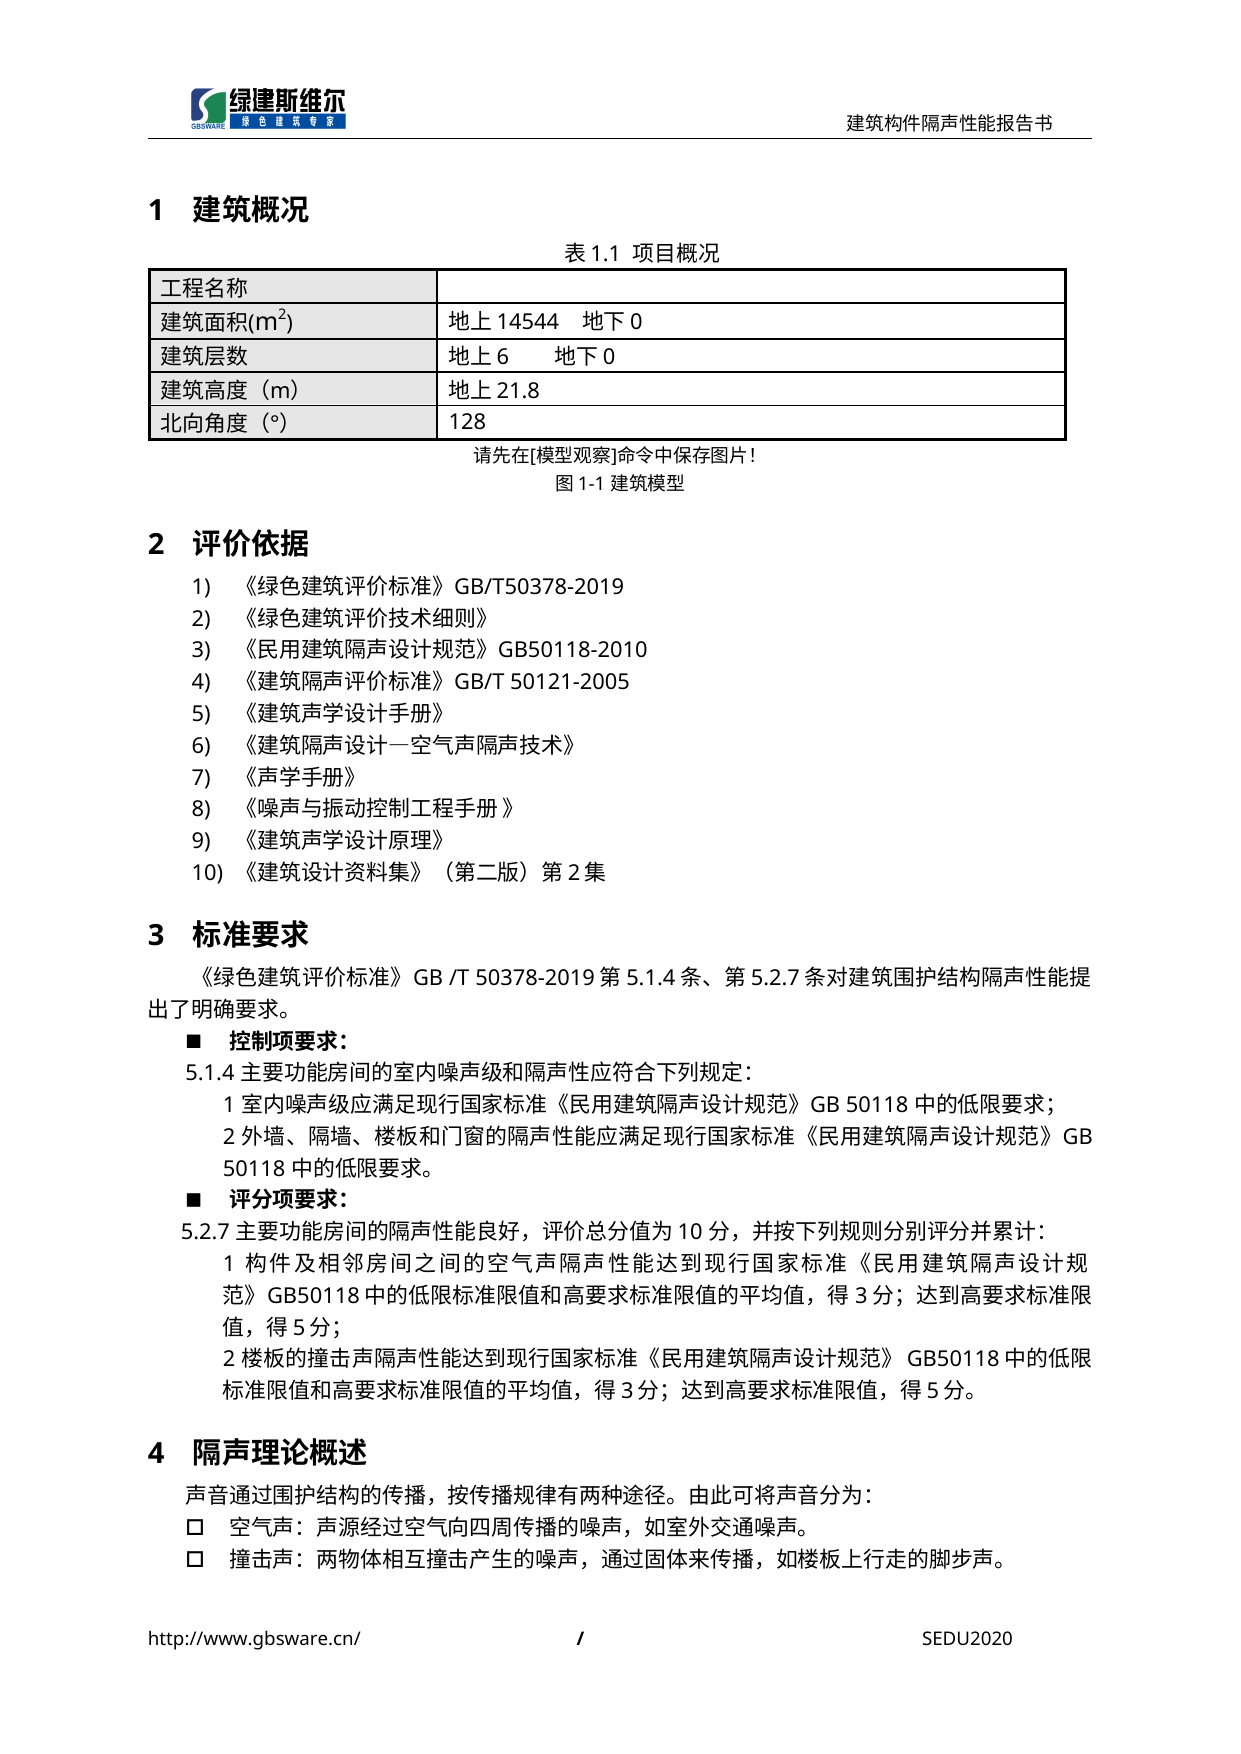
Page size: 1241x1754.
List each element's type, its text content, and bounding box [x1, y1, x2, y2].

text 1 室内噪声级应满足现行国家标准《民用建筑隔声设计规范》GB 50118 中的低限要求； [223, 1087, 1092, 1119]
list 控制项要求： [185, 1024, 1092, 1055]
text 5.2.7 主要功能房间的隔声性能良好，评价总分值为10 分，并按下列规则分别评分并累计： [148, 1214, 1092, 1246]
list 《建筑声学设计原理》 [191, 823, 1092, 855]
table_cell 地上21.8 [438, 373, 1064, 404]
list 评分项要求： [185, 1182, 1092, 1214]
subtitle 建筑概况 [148, 187, 1092, 229]
table_cell 建筑高度（m） [151, 373, 436, 404]
list 《声学手册》 [191, 759, 1092, 791]
table_cell 建筑面积(m2) [151, 304, 436, 338]
text 声音通过围护结构的传播，按传播规律有两种途径。由此可将声音分为： [185, 1478, 1092, 1510]
text 2 楼板的撞击声隔声性能达到现行国家标准《民用建筑隔声设计规范》GB50118中的低限标准限值和高要求标准限值的平均值，得3分；达到高要求标准限值，得5分。 [223, 1341, 1092, 1405]
text 表1.1 项目概况 [148, 236, 1092, 267]
list 《建筑声学设计手册》 [191, 696, 1092, 728]
text 2 外墙、隔墙、楼板和门窗的隔声性能应满足现行国家标准《民用建筑隔声设计规范》GB 50118 中的低限要求。 [223, 1119, 1092, 1182]
table_cell 128 [438, 406, 1064, 438]
text 5.1.4 主要功能房间的室内噪声级和隔声性应符合下列规定： [185, 1055, 1092, 1087]
table_header 工程名称 [151, 271, 436, 302]
list 《民用建筑隔声设计规范》GB50118-2010 [191, 632, 1092, 664]
text 1 构件及相邻房间之间的空气声隔声性能达到现行国家标准《民用建筑隔声设计规范》GB50118中的低限标准限值和高要求标准限值的平均值，得3分；达到高要求标准限值，得5分； [223, 1246, 1092, 1341]
table_cell 地上6 地下0 [438, 340, 1064, 371]
table_cell 北向角度（°） [151, 406, 436, 438]
text 图1-1 建筑模型 [148, 468, 1092, 495]
list 《绿色建筑评价技术细则》 [191, 601, 1092, 632]
list 《建筑隔声设计—空气声隔声技术》 [191, 728, 1092, 759]
subtitle 评价依据 [148, 520, 1092, 563]
list 《建筑设计资料集》（第二版）第2集 [191, 855, 1092, 887]
text 《绿色建筑评价标准》GB /T 50378-2019第5.1.4条、第5.2.7条对建筑围护结构隔声性能提出了明确要求。 [148, 960, 1092, 1024]
list 撞击声：两物体相互撞击产生的噪声，通过固体来传播，如楼板上行走的脚步声。 [185, 1542, 1092, 1573]
list 《建筑隔声评价标准》GB/T 50121-2005 [191, 664, 1092, 696]
subtitle 标准要求 [148, 912, 1092, 954]
table_cell 地上14544 地下0 [438, 304, 1064, 338]
table_header [438, 271, 1064, 302]
subtitle 隔声理论概述 [148, 1430, 1092, 1472]
picture [187, 88, 347, 130]
list 空气声：声源经过空气向四周传播的噪声，如室外交通噪声。 [185, 1510, 1092, 1542]
text 请先在[模型观察]命令中保存图片！ [148, 441, 1092, 468]
list 《绿色建筑评价标准》GB/T50378-2019 [191, 569, 1092, 601]
list 《噪声与振动控制工程手册 》 [191, 791, 1092, 823]
table_cell 建筑层数 [151, 340, 436, 371]
